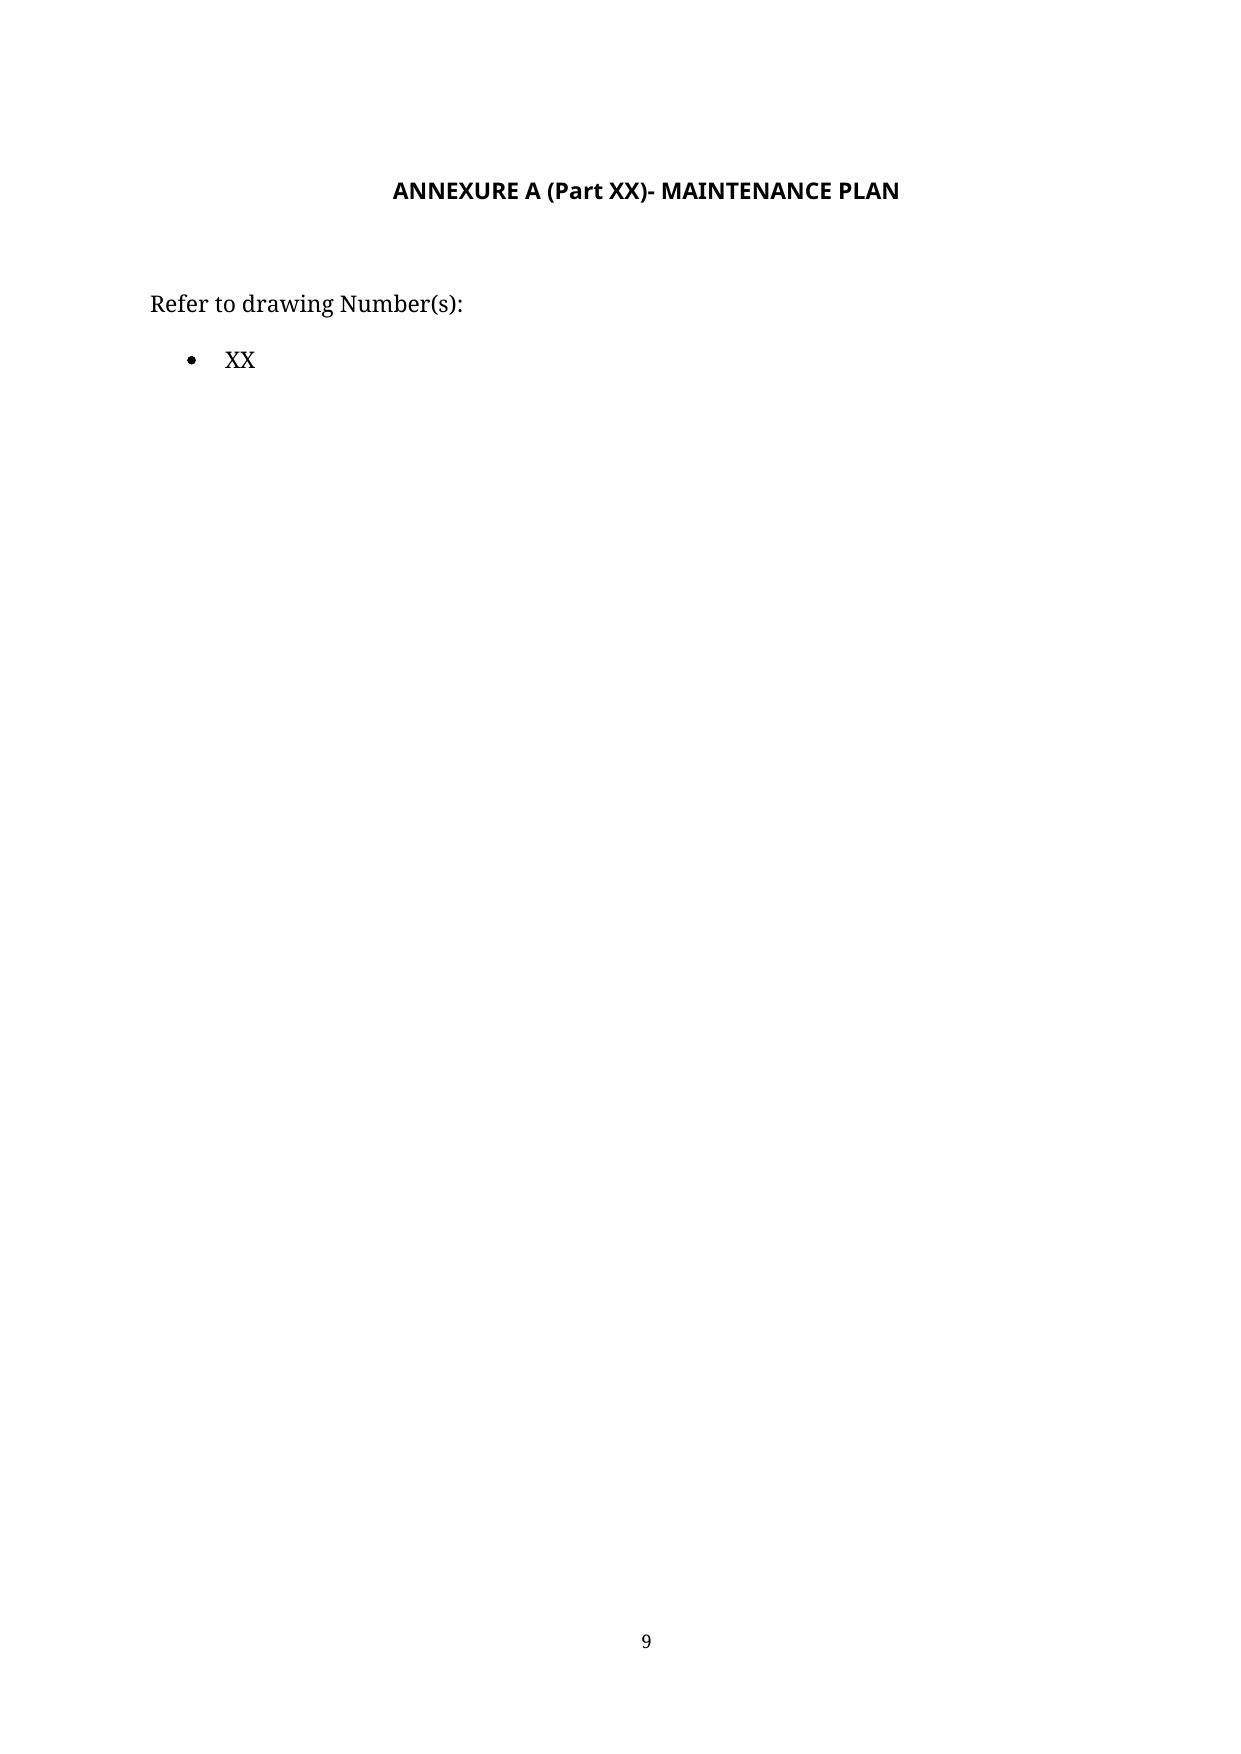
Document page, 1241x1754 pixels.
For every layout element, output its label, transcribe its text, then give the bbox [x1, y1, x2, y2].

list XX [187, 344, 1143, 375]
text ANNEXURE A (Part XX)- MAINTENANCE PLAN [150, 175, 1143, 206]
text Refer to drawing Number(s): [150, 287, 1143, 319]
